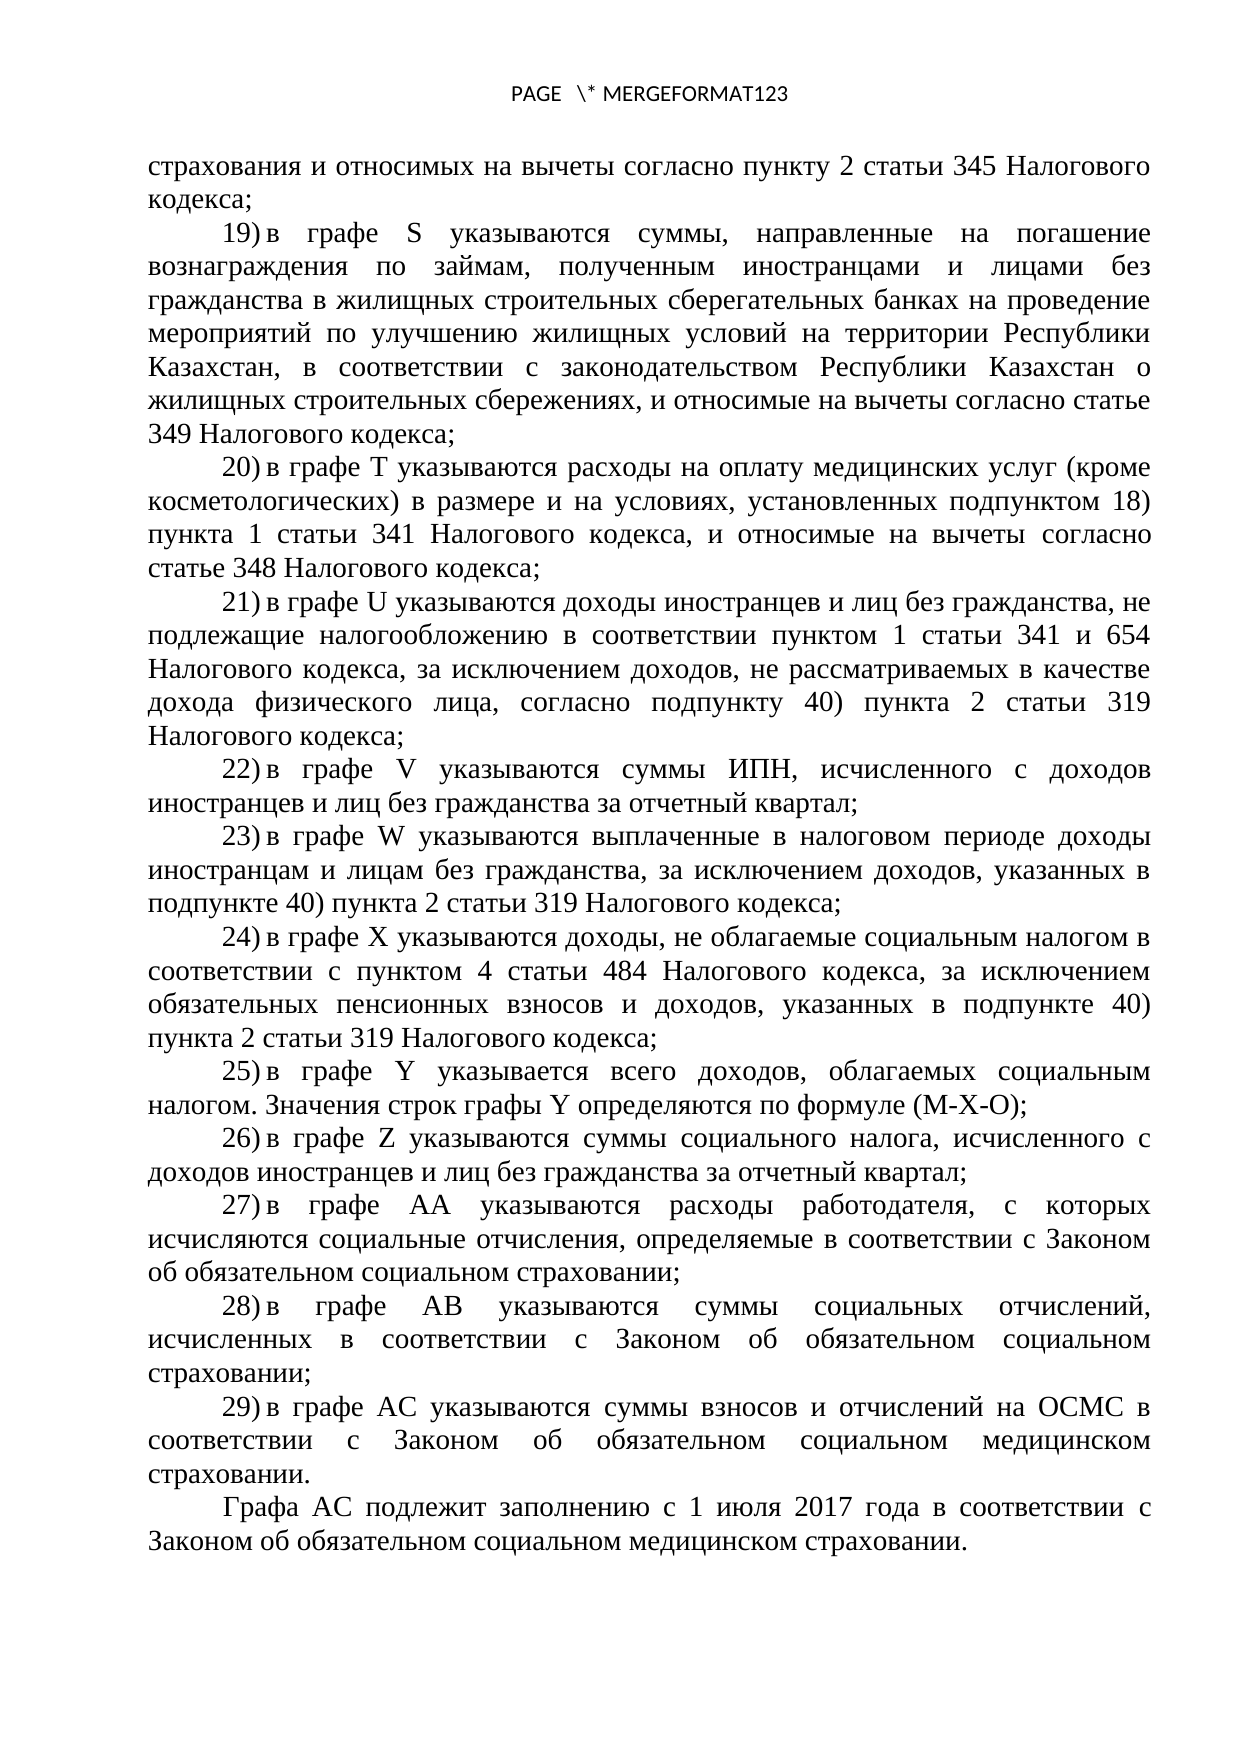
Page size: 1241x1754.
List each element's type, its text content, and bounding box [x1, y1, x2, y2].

list в графе X указываются доходы, не облагаемые социальным налогом в соответствии с пунктом 4 статьи 484 Налогового кодекса, за исключением обязательных пенсионных взносов и доходов, указанных в подпункте 40) пункта 2 статьи 319 Налогового кодекса; [148, 919, 1152, 1053]
list в графе V указываются суммы ИПН, исчисленного с доходов иностранцев и лиц без гражданства за отчетный квартал; [148, 751, 1152, 818]
list в графе T указываются расходы на оплату медицинских услуг (кроме косметологических) в размере и на условиях, установленных подпунктом 18) пункта 1 статьи 341 Налогового кодекса, и относимые на вычеты согласно статье 348 Налогового кодекса; [148, 449, 1152, 584]
list в графе AА указываются расходы работодателя, с которых исчисляются социальные отчисления, определяемые в соответствии с Законом об обязательном социальном страховании; [148, 1187, 1152, 1288]
list в графе Y указывается всего доходов, облагаемых социальным налогом. Значения строк графы Y определяются по формуле (М-Х-О); [148, 1053, 1152, 1120]
text Графа АС подлежит заполнению с 1 июля 2017 года в соответствии с Законом об обязательном социальном медицинском страховании. [148, 1489, 1152, 1556]
list в графе АС указываются суммы взносов и отчислений на ОСМС в соответствии с Законом об обязательном социальном медицинском страховании. [148, 1389, 1152, 1489]
list в графе S указываются суммы, направленные на погашение вознаграждения по займам, полученным иностранцами и лицами без гражданства в жилищных строительных сберегательных банках на проведение мероприятий по улучшению жилищных условий на территории Республики Казахстан, в соответствии с законодательством Республики Казахстан о жилищных строительных сбережениях, и относимые на вычеты согласно статье 349 Налогового кодекса; [148, 215, 1152, 449]
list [148, 148, 1152, 215]
list в графе U указываются доходы иностранцев и лиц без гражданства, не подлежащие налогообложению в соответствии пунктом 1 статьи 341 и 654 Налогового кодекса, за исключением доходов, не рассматриваемых в качестве дохода физического лица, согласно подпункту 40) пункта 2 статьи 319 Налогового кодекса; [148, 584, 1152, 751]
list в графе W указываются выплаченные в налоговом периоде доходы иностранцам и лицам без гражданства, за исключением доходов, указанных в подпункте 40) пункта 2 статьи 319 Налогового кодекса; [148, 818, 1152, 919]
list в графе АB указываются суммы социальных отчислений, исчисленных в соответствии с Законом об обязательном социальном страховании; [148, 1288, 1152, 1389]
list в графе Z указываются суммы социального налога, исчисленного с доходов иностранцев и лиц без гражданства за отчетный квартал; [148, 1120, 1152, 1187]
